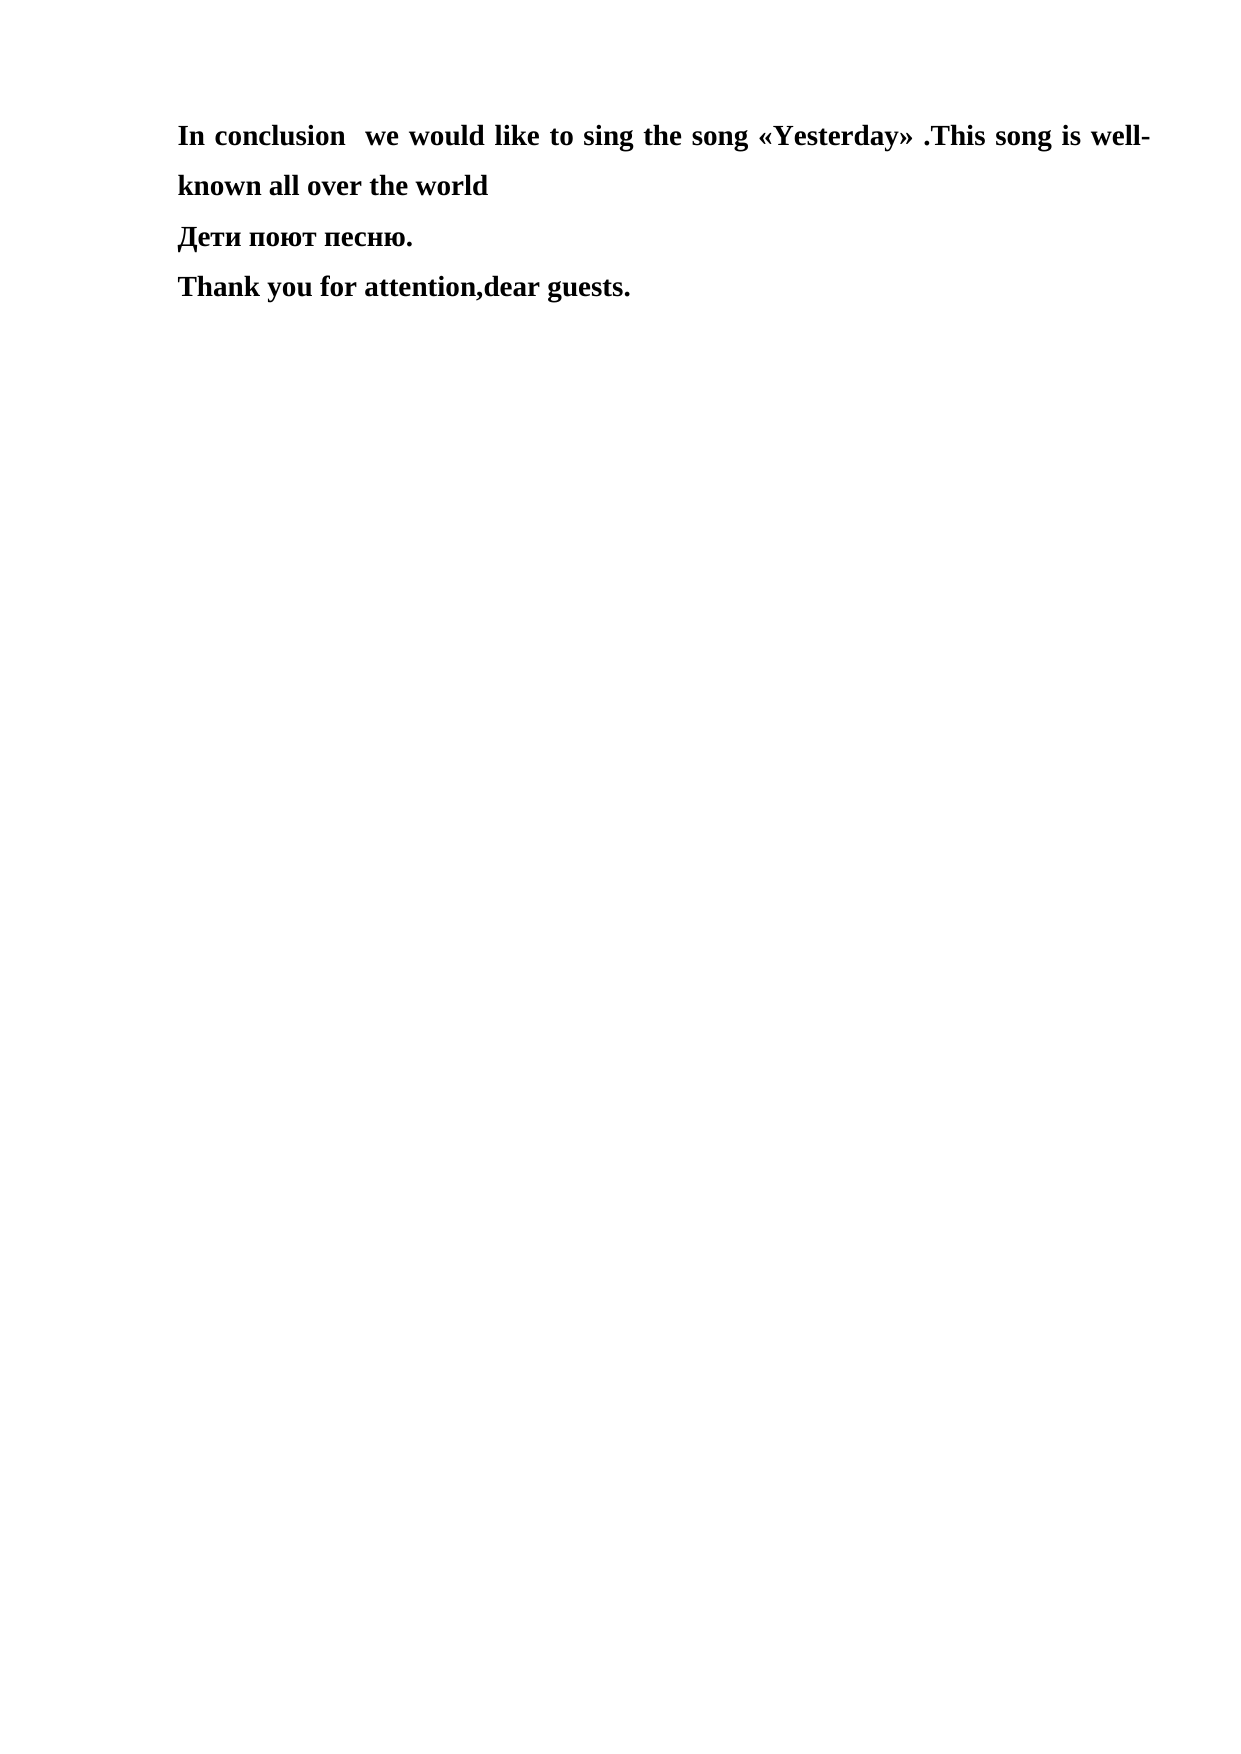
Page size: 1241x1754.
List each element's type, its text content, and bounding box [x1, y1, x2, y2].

text Дети поют песню. [177, 219, 1152, 252]
text In conclusion we would like to sing the song «Yesterday» .This song is well-known all over the world [177, 118, 1152, 202]
text Thank you for attention,dear guests. [177, 269, 1152, 303]
